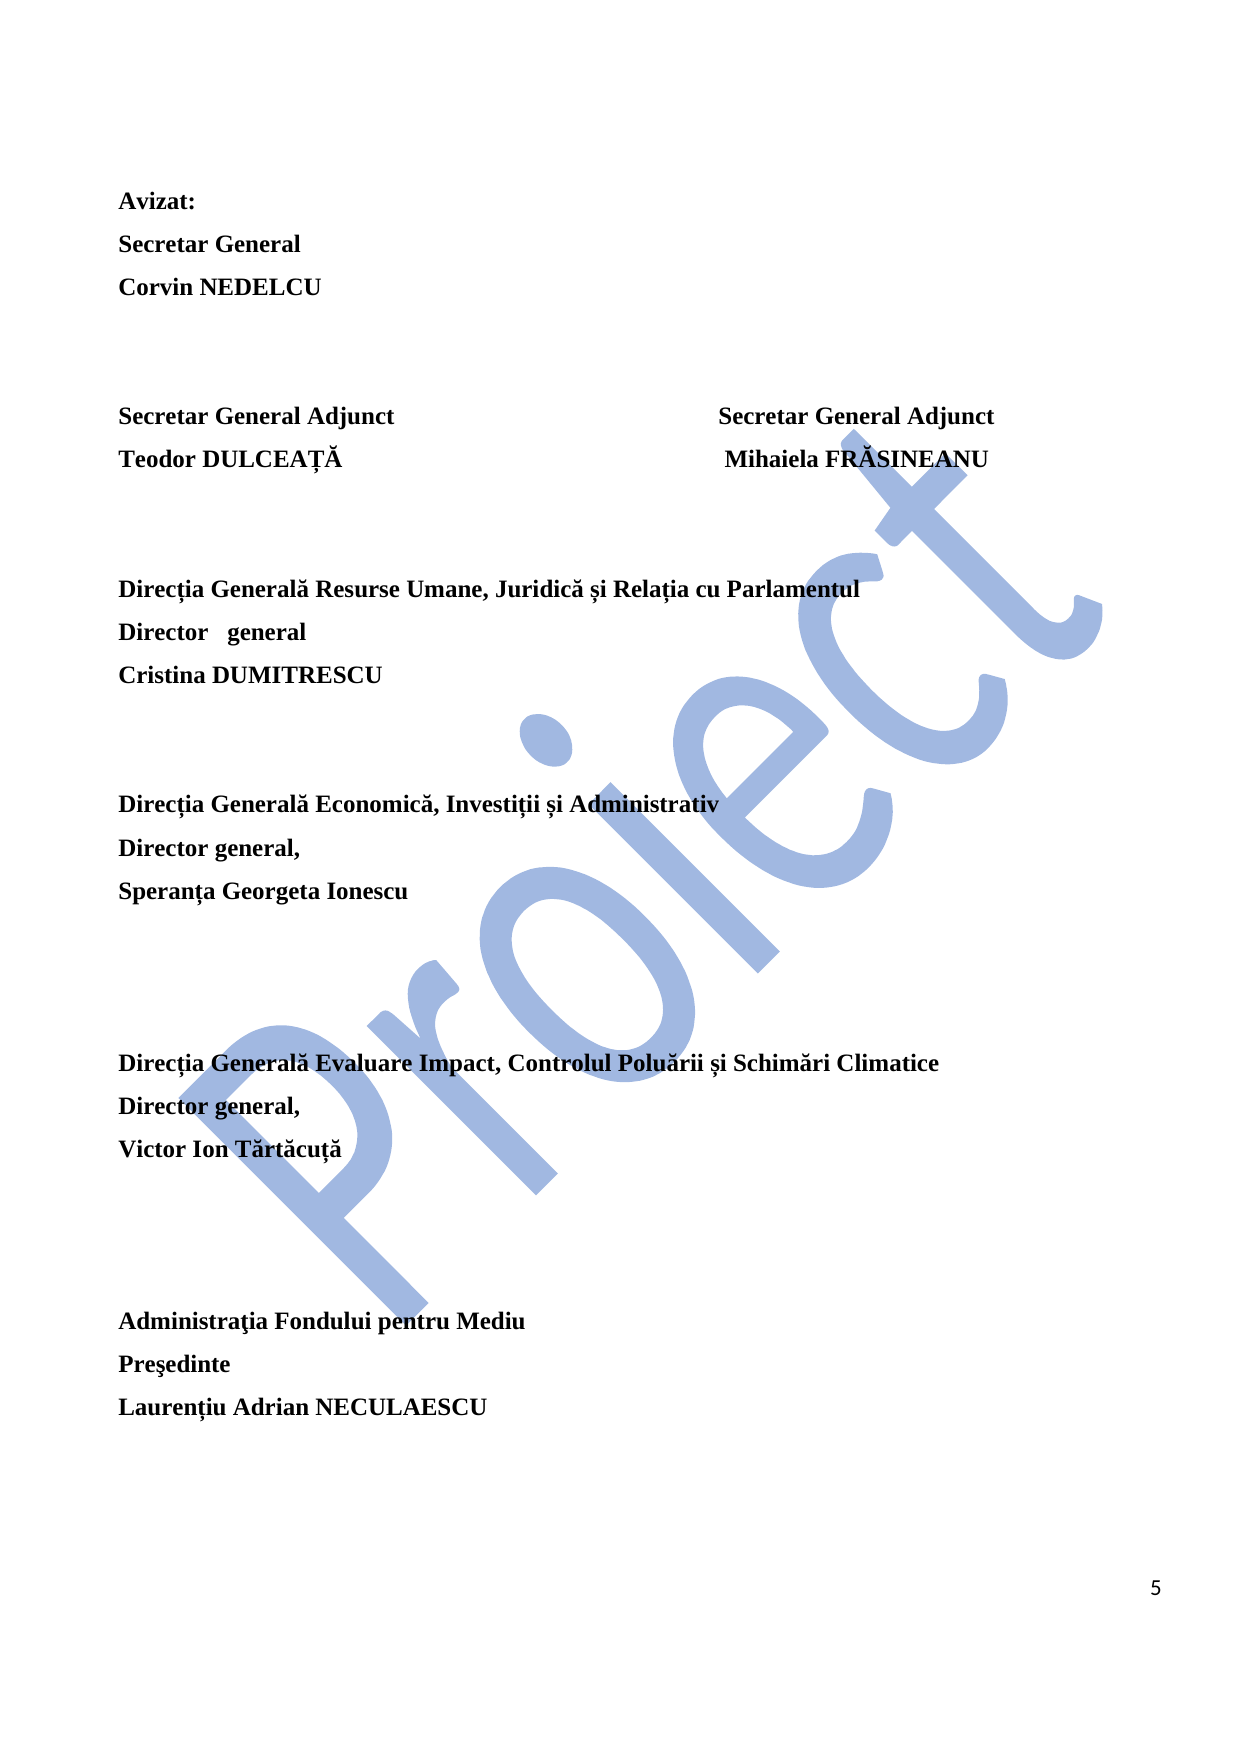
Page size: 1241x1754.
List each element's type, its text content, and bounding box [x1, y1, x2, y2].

text Teodor DULCEAȚĂ Mihaiela FRĂSINEANU [118, 444, 1120, 516]
text Corvin NEDELCU [118, 272, 1120, 301]
text Victor Ion Tărtăcuță [118, 1134, 1120, 1163]
text Direcția Generală Economică, Investiții și Administrativ [118, 789, 1120, 818]
text Avizat: [118, 186, 1120, 214]
text Administraţia Fondului pentru Mediu [118, 1306, 1121, 1334]
text Direcția Generală Evaluare Impact, Controlul Poluării și Schimări Climatice [118, 1048, 1120, 1077]
text Cristina DUMITRESCU [118, 660, 1121, 689]
text Director general, [118, 1091, 1120, 1120]
text Preşedinte [118, 1349, 1121, 1378]
text Laurențiu Adrian NECULAESCU [118, 1392, 1121, 1421]
text Director general, [118, 833, 1120, 861]
text Speranța Georgeta Ionescu [118, 876, 1120, 904]
text Direcția Generală Resurse Umane, Juridică și Relația cu Parlamentul [118, 574, 1121, 603]
text Secretar General [118, 229, 1120, 258]
text Director general [118, 617, 1121, 646]
text Secretar General Adjunct Secretar General Adjunct [118, 401, 1120, 430]
